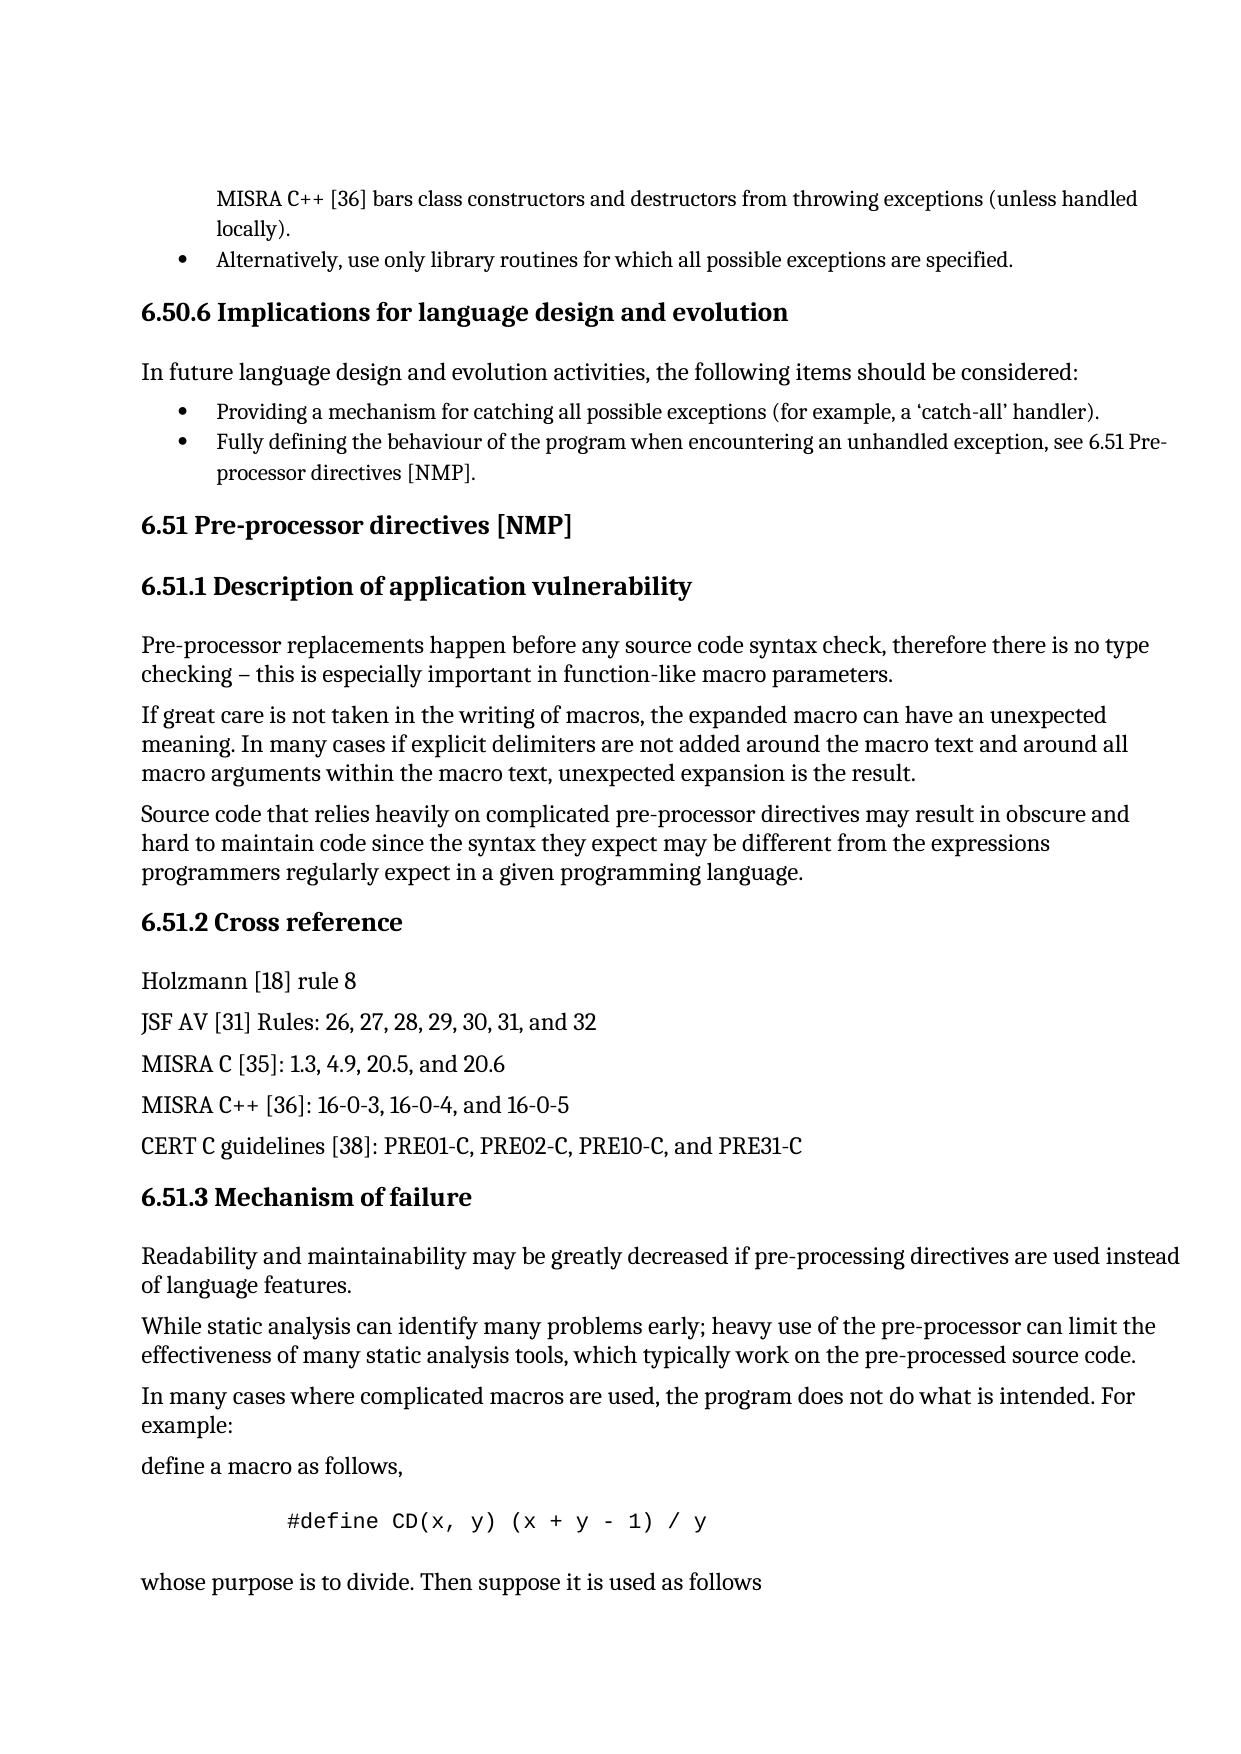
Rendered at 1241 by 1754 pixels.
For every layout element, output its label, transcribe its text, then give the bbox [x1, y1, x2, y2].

list Alternatively, use only library routines for which all possible exceptions are specified. [178, 246, 1182, 273]
subtitle 6.51 Pre-processor directives [NMP] [141, 510, 1182, 541]
subtitle 6.50.6 Implications for language design and evolution [141, 297, 1182, 329]
text If great care is not taken in the writing of macros, the expanded macro can have an unexpected meaning. In many cases if explicit delimiters are not added around the macro text and around all macro arguments within the macro text, unexpected expansion is the result. [141, 701, 1182, 787]
text While static analysis can identify many problems early; heavy use of the pre-processor can limit the effectiveness of many static analysis tools, which typically work on the pre-processed source code. [141, 1312, 1182, 1369]
text Holzmann [18] rule 8 [141, 967, 1182, 996]
text Source code that relies heavily on complicated pre-processor directives may result in obscure and hard to maintain code since the syntax they expect may be different from the expressions programmers regularly expect in a given programming language. [141, 800, 1182, 886]
text whose purpose is to divide. Then suppose it is used as follows [141, 1568, 1182, 1596]
subtitle 6.51.3 Mechanism of failure [141, 1182, 1182, 1213]
text JSF AV [31] Rules: 26, 27, 28, 29, 30, 31, and 32 [141, 1008, 1182, 1037]
text In many cases where complicated macros are used, the program does not do what is intended. For example: [141, 1382, 1182, 1439]
subtitle 6.51.1 Description of application vulnerability [141, 571, 1182, 602]
text In future language design and evolution activities, the following items should be considered: [141, 358, 1182, 386]
text Pre-processor replacements happen before any source code syntax check, therefore there is no type checking – this is especially important in function-like macro parameters. [141, 631, 1182, 689]
text Readability and maintainability may be greatly decreased if pre-processing directives are used instead of language features. [141, 1242, 1182, 1299]
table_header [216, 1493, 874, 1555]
text MISRA C++ [36]: 16-0-3, 16-0-4, and 16-0-5 [141, 1091, 1182, 1119]
text define a macro as follows, [141, 1452, 1182, 1481]
text MISRA C [35]: 1.3, 4.9, 20.5, and 20.6 [141, 1049, 1182, 1078]
subtitle 6.51.2 Cross reference [141, 907, 1182, 938]
list Fully defining the behaviour of the program when encountering an unhandled exception, see 6.51 Pre-processor directives [NMP]. [178, 429, 1182, 486]
text CERT C guidelines [38]: PRE01-C, PRE02-C, PRE10-C, and PRE31-C [141, 1132, 1182, 1161]
list Providing a mechanism for catching all possible exceptions (for example, a ‘catch-all’ handler). [178, 399, 1182, 425]
